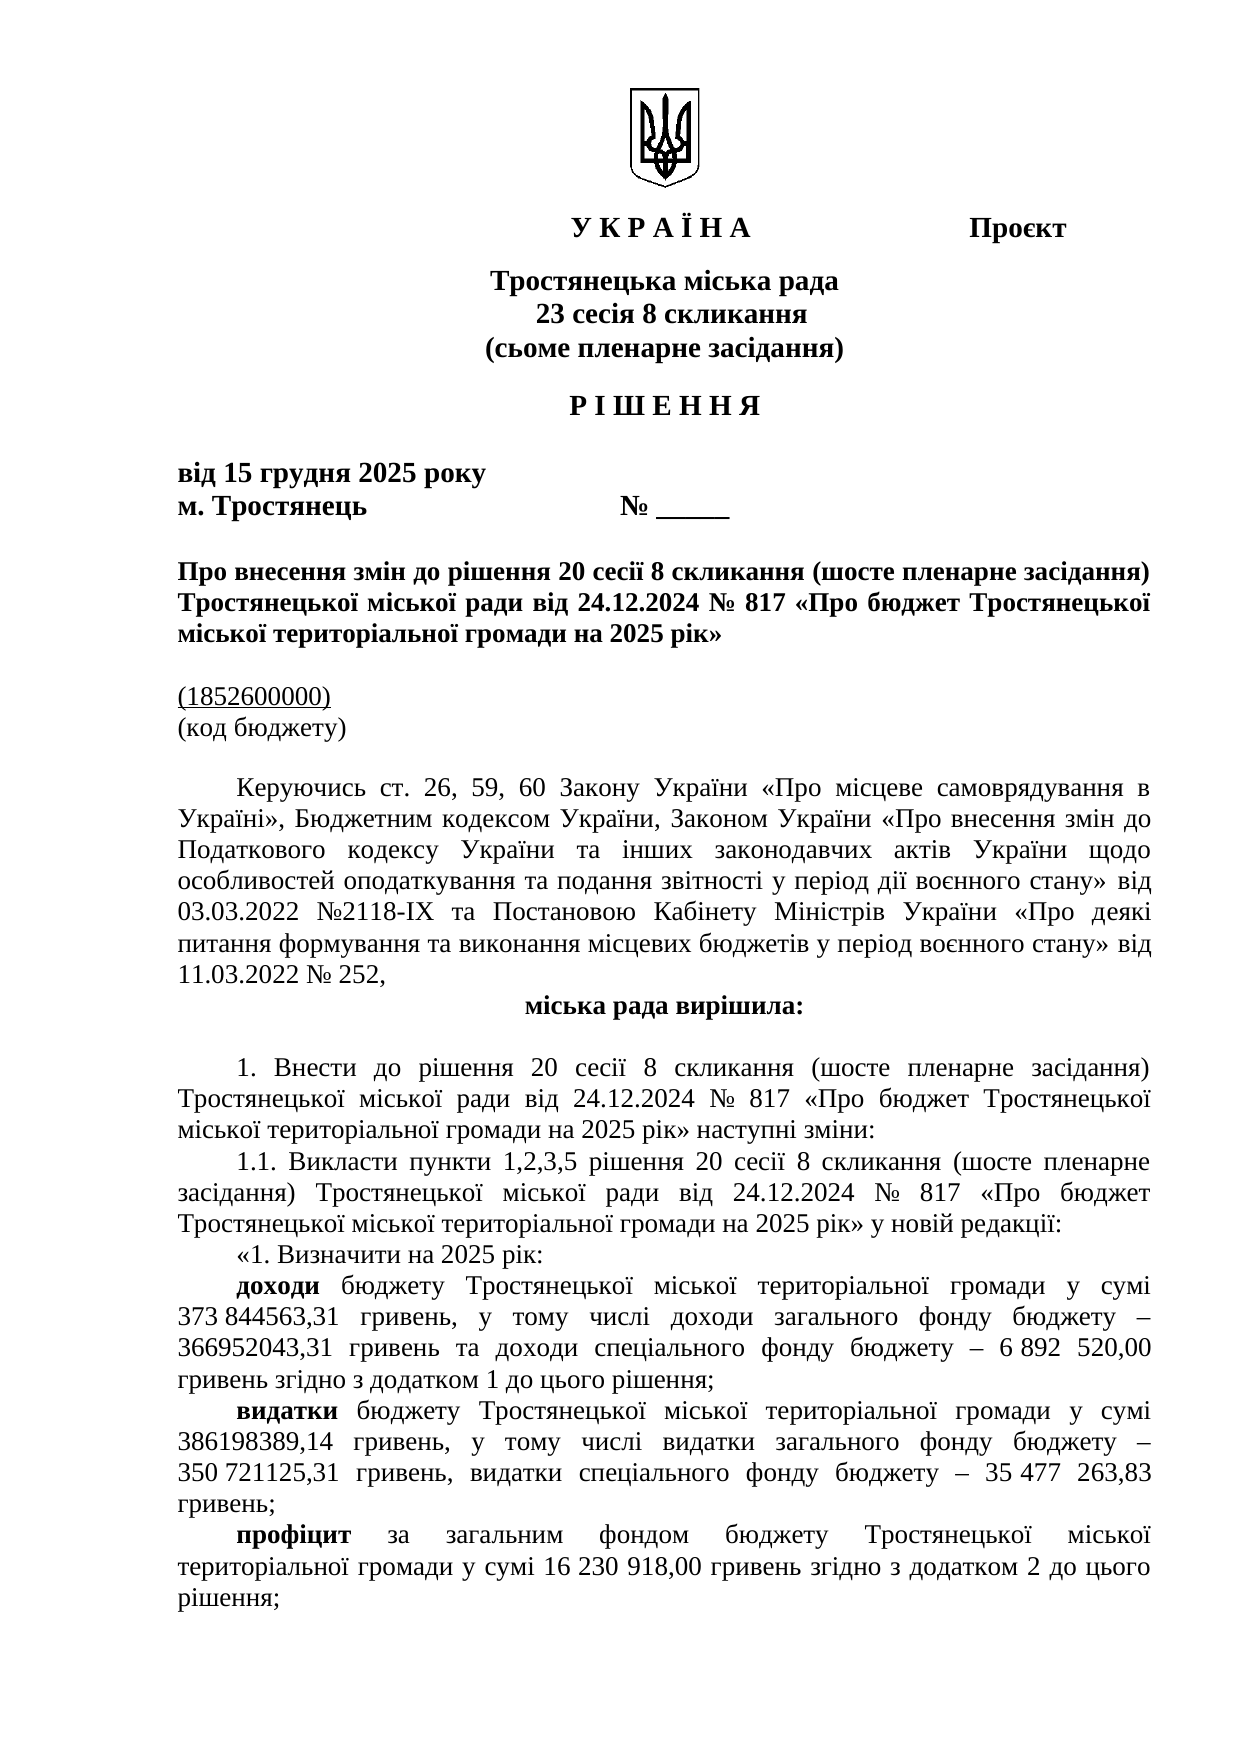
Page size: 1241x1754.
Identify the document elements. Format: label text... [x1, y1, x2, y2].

text «1. Визначити на 2025 рік: [177, 1238, 1152, 1269]
text (1852600000) [177, 680, 1152, 711]
text 23 сесія 8 скликання [177, 296, 1152, 330]
text Керуючись ст. 26, 59, 60 Закону України «Про місцеве самоврядування в Україні», Бюджетним кодексом України, Законом України «Про внесення змін до Податкового кодексу України та інших законодавчих актів України щодо особливостей оподаткування та подання звітності у період дії воєнного стану» від 03.03.2022 №2118-IX та Постановою Кабінету Міністрів України «Про деякі питання формування та виконання місцевих бюджетів у період воєнного стану» від 11.03.2022 № 252, [177, 771, 1152, 927]
text м. Тростянець № _____ [177, 488, 1152, 522]
text (сьоме пленарне засідання) [177, 330, 1152, 363]
text (код бюджету) [177, 711, 1152, 742]
text Про внесення змін до рішення 20 сесії 8 скликання (шосте пленарне засідання) Тростянецької міської ради від 24.12.2024 № 817 «Про бюджет Тростянецької міської територіальної громади на 2025 рік» [177, 555, 1152, 649]
text 1. Внести до рішення 20 сесії 8 скликання (шосте пленарне засідання) Тростянецької міської ради від 24.12.2024 № 817 «Про бюджет Тростянецької міської територіальної громади на 2025 рік» наступні зміни: [177, 1051, 1152, 1145]
text від 15 грудня 2025 року [177, 455, 1152, 488]
text профіцит за загальним фондом бюджету Тростянецької міської територіальної громади у сумі 16 230 918,00 гривень згідно з додатком 2 до цього рішення; [177, 1518, 1152, 1612]
picture [629, 88, 700, 189]
text доходи бюджету Тростянецької міської територіальної громади у сумі 373 844563,31 гривень, у тому числі доходи загального фонду бюджету – 366952043,31 гривень та доходи спеціального фонду бюджету – 6 892 520,00 гривень згідно з додатком 1 до цього рішення; [177, 1269, 1152, 1394]
subtitle Р І Ш Е Н Н Я [177, 388, 1152, 421]
subtitle У К Р А Ї Н А Проєкт [177, 210, 1152, 244]
text 1.1. Викласти пункти 1,2,3,5 рішення 20 сесії 8 скликання (шосте пленарне засідання) Тростянецької міської ради від 24.12.2024 № 817 «Про бюджет Тростянецької міської територіальної громади на 2025 рік» у новій редакції: [177, 1145, 1152, 1238]
text Керуючись ст. 26, 59, 60 Закону України «Про місцеве самоврядування в Україні», Бюджетним кодексом України, Законом України «Про внесення змін до Податкового кодексу України та інших законодавчих актів України щодо особливостей оподаткування та подання звітності у період дії воєнного стану» від 03.03.2022 №2118-IX та Постановою Кабінету Міністрів України «Про деякі питання формування та виконання місцевих бюджетів у період воєнного стану» від 11.03.2022 № 252, [177, 927, 1152, 989]
subtitle Тростянецька міська рада [177, 263, 1152, 296]
text міська рада вирішила: [177, 989, 1152, 1020]
text видатки бюджету Тростянецької міської територіальної громади у сумі 386198389,14 гривень, у тому числі видатки загального фонду бюджету – 350 721125,31 гривень, видатки спеціального фонду бюджету – 35 477 263,83 гривень; [177, 1394, 1152, 1518]
